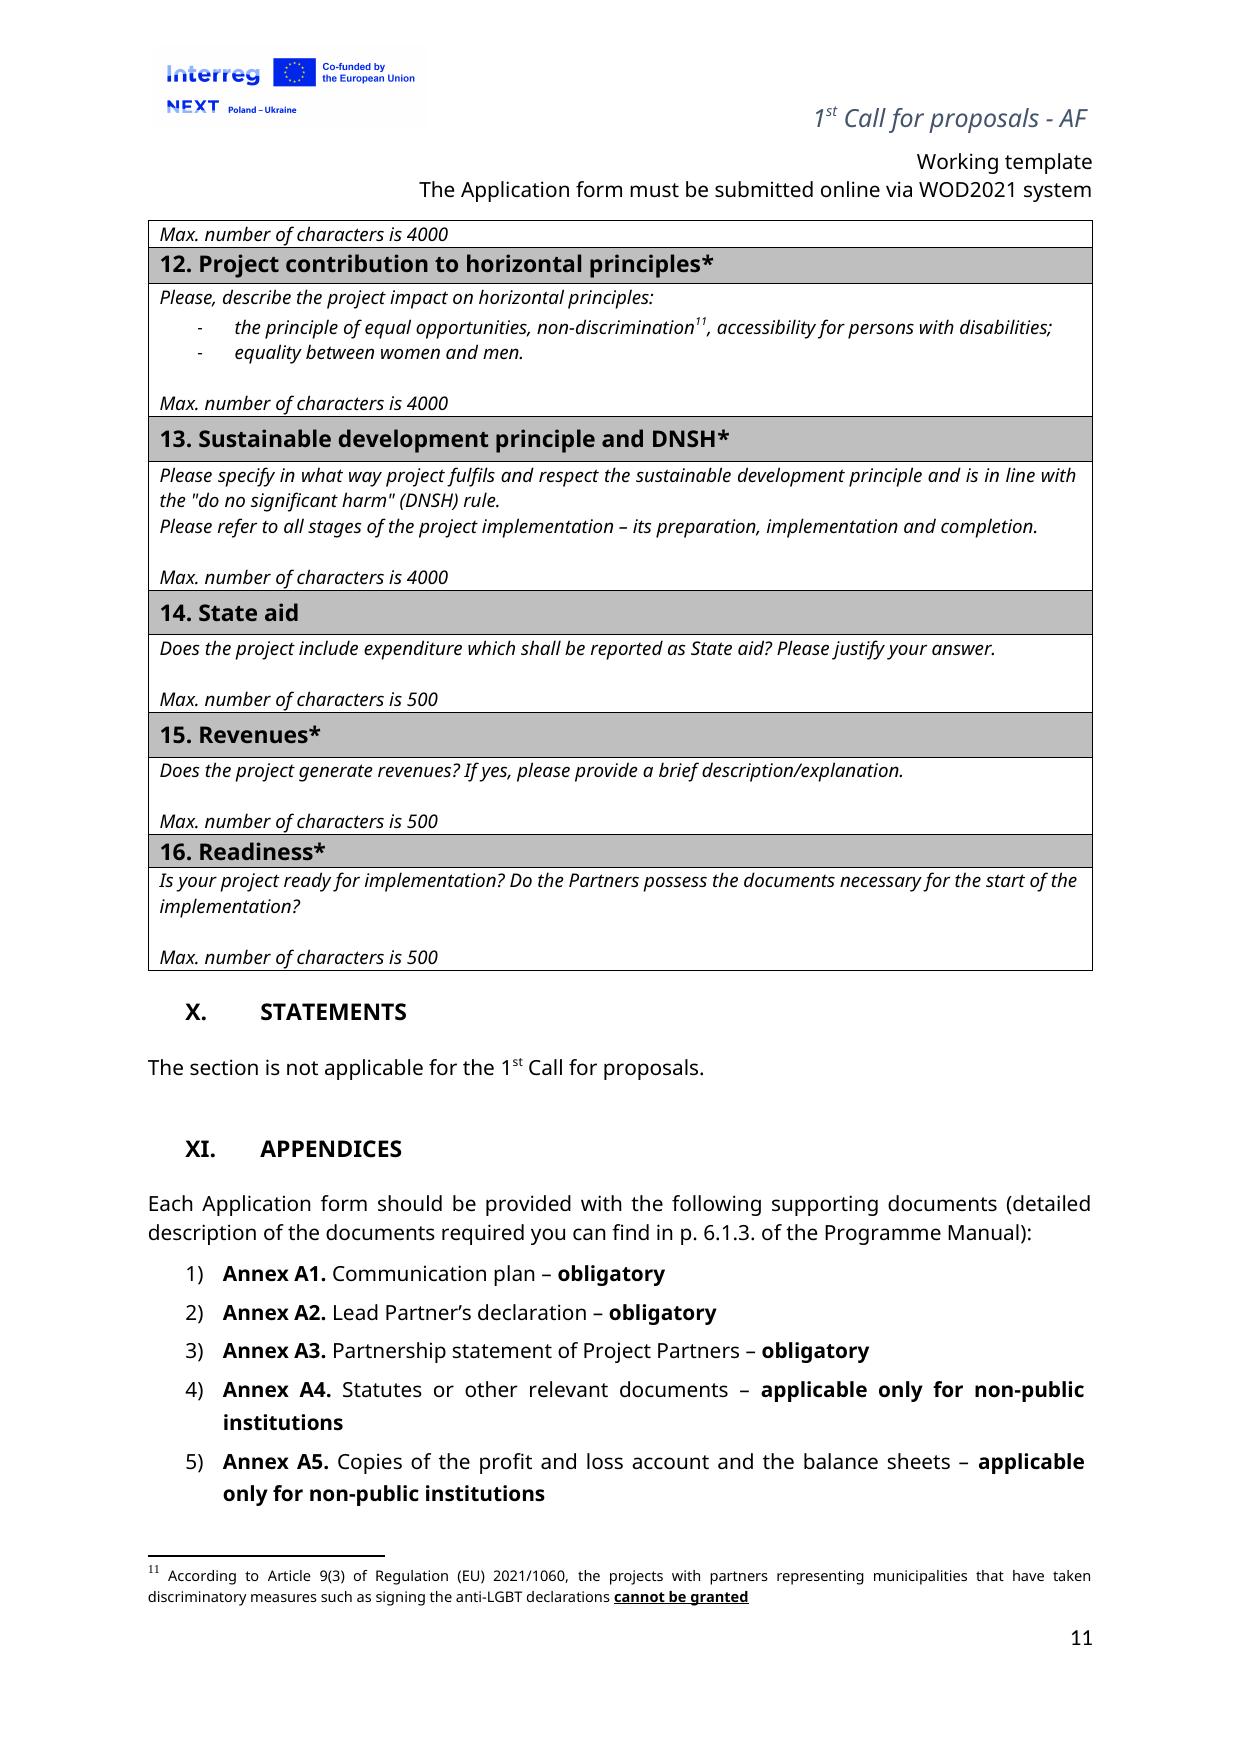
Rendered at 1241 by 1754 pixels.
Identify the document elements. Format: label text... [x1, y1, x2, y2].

list STATEMENTS [185, 996, 1093, 1028]
list Annex A4. Statutes or other relevant documents – applicable only for non-public institutions [185, 1375, 1085, 1436]
table_cell Does the project include expenditure which shall be reported as State aid? Please justify your answer. Max. number of characters is 500 [149, 635, 1092, 712]
table_cell 16. Readiness* [149, 835, 1092, 867]
table_cell Is your project ready for implementation? Do the Partners possess the documents necessary for the start of the implementation? Max. number of characters is 500 [149, 868, 1092, 970]
table_cell 13. Sustainable development principle and DNSH* [149, 417, 1092, 461]
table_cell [149, 221, 1092, 247]
list Annex A3. Partnership statement of Project Partners – obligatory [185, 1336, 1085, 1365]
list Annex A2. Lead Partner’s declaration – obligatory [185, 1298, 1085, 1326]
table_cell Please, describe the project impact on horizontal principles: the principle of equal opportunities, non-discrimination, accessibility for persons with disabilities; equality between women and men. Max. number of characters is 4000 [149, 284, 1092, 416]
picture [153, 44, 429, 127]
list APPENDICES [185, 1133, 1093, 1164]
table_cell 12. Project contribution to horizontal principles* [149, 248, 1092, 283]
list Annex A1. Communication plan – obligatory [185, 1259, 1085, 1287]
text Each Application form should be provided with the following supporting documents (detailed description of the documents required you can find in p. 6.1.3. of the Programme Manual): [148, 1189, 1093, 1246]
table_cell 14. State aid [149, 591, 1092, 634]
table_cell 15. Revenues* [149, 713, 1092, 757]
text The section is not applicable for the 1st Call for proposals. [148, 1053, 1093, 1082]
table_cell Please specify in what way project fulfils and respect the sustainable development principle and is in line with the "do no significant harm" (DNSH) rule. Please refer to all stages of the project implementation – its preparation, implementation and completion. Max. number of characters is 4000 [149, 462, 1092, 589]
table_cell Does the project generate revenues? If yes, please provide a brief description/explanation. Max. number of characters is 500 [149, 758, 1092, 834]
list Annex A5. Copies of the profit and loss account and the balance sheets – applicable only for non-public institutions [185, 1447, 1085, 1508]
